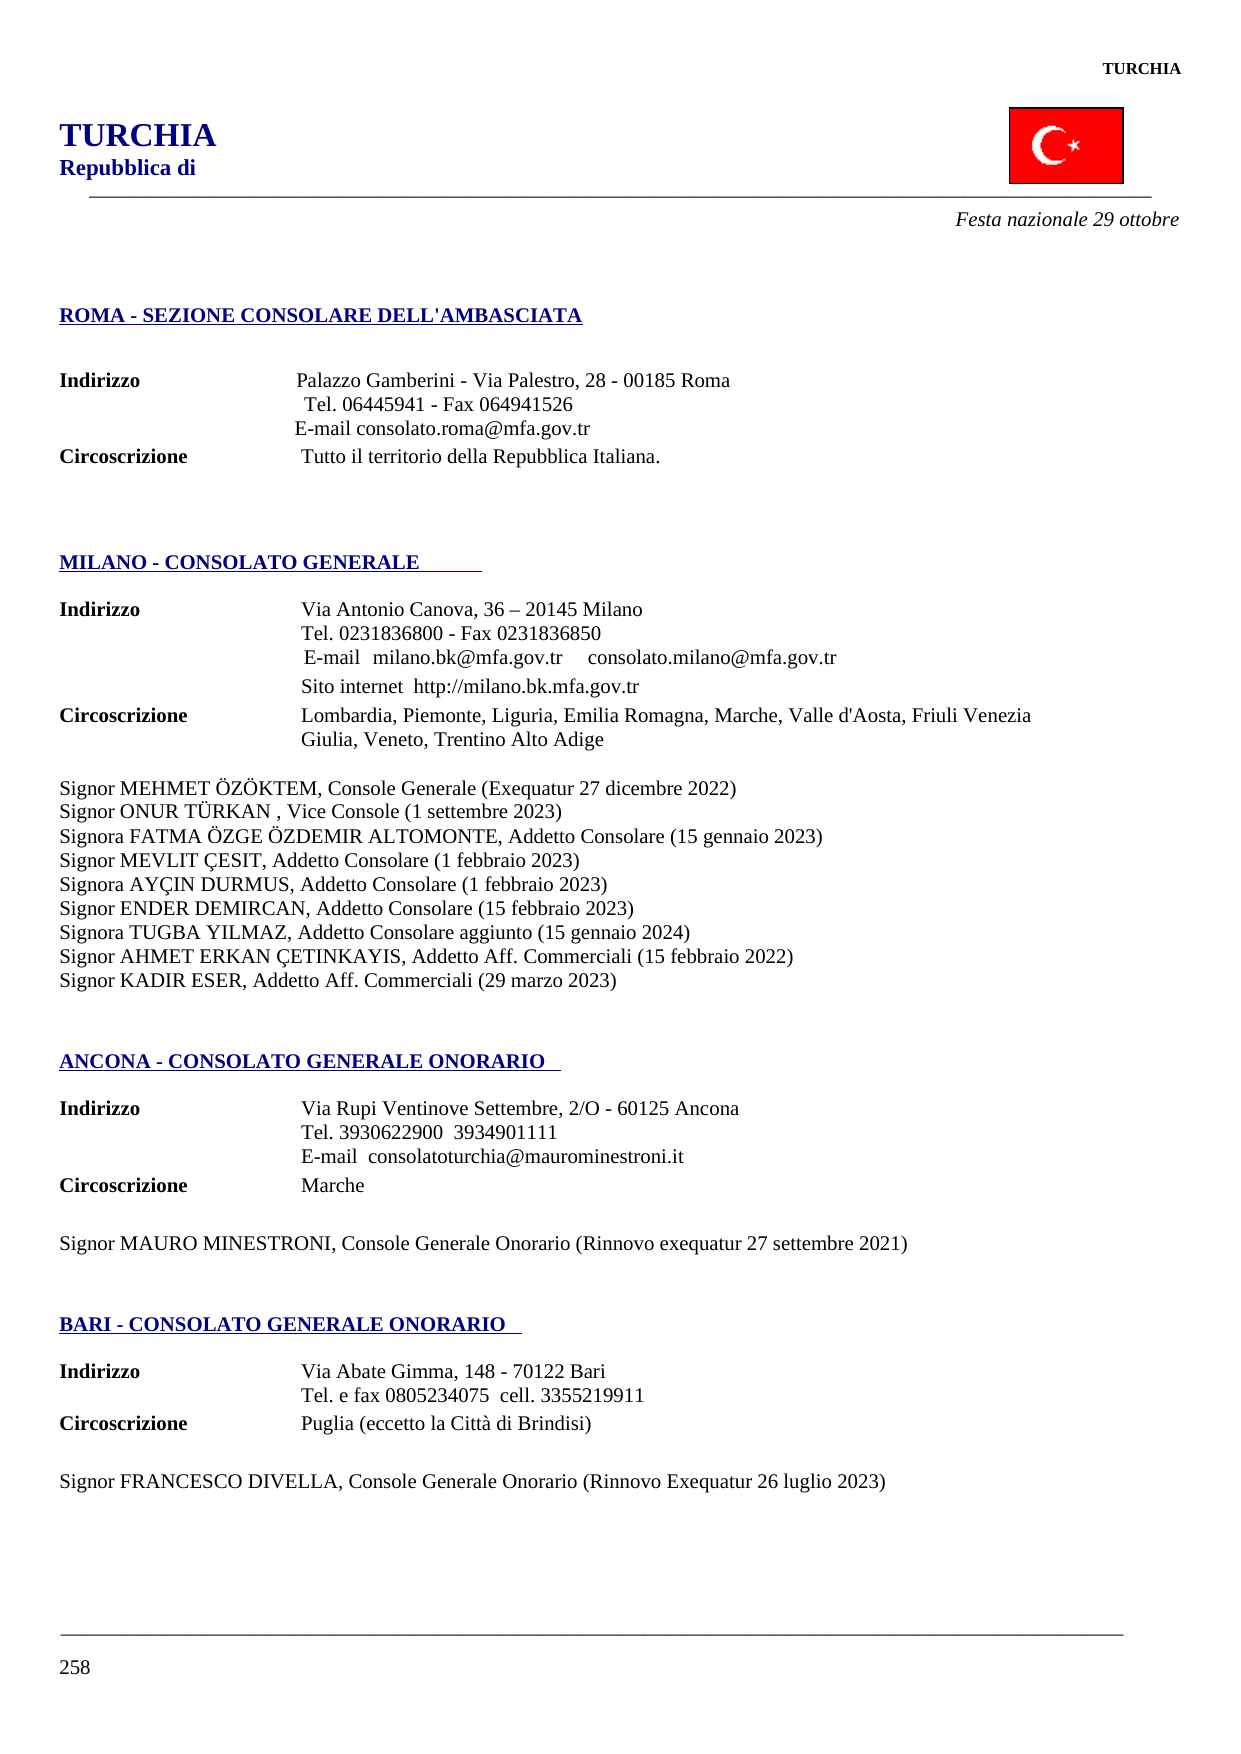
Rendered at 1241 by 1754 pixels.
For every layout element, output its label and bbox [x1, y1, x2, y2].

picture [1010, 109, 1122, 183]
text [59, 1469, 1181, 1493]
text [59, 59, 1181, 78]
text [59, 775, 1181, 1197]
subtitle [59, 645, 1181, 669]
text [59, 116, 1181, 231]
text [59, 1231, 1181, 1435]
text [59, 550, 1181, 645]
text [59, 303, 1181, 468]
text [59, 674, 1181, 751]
